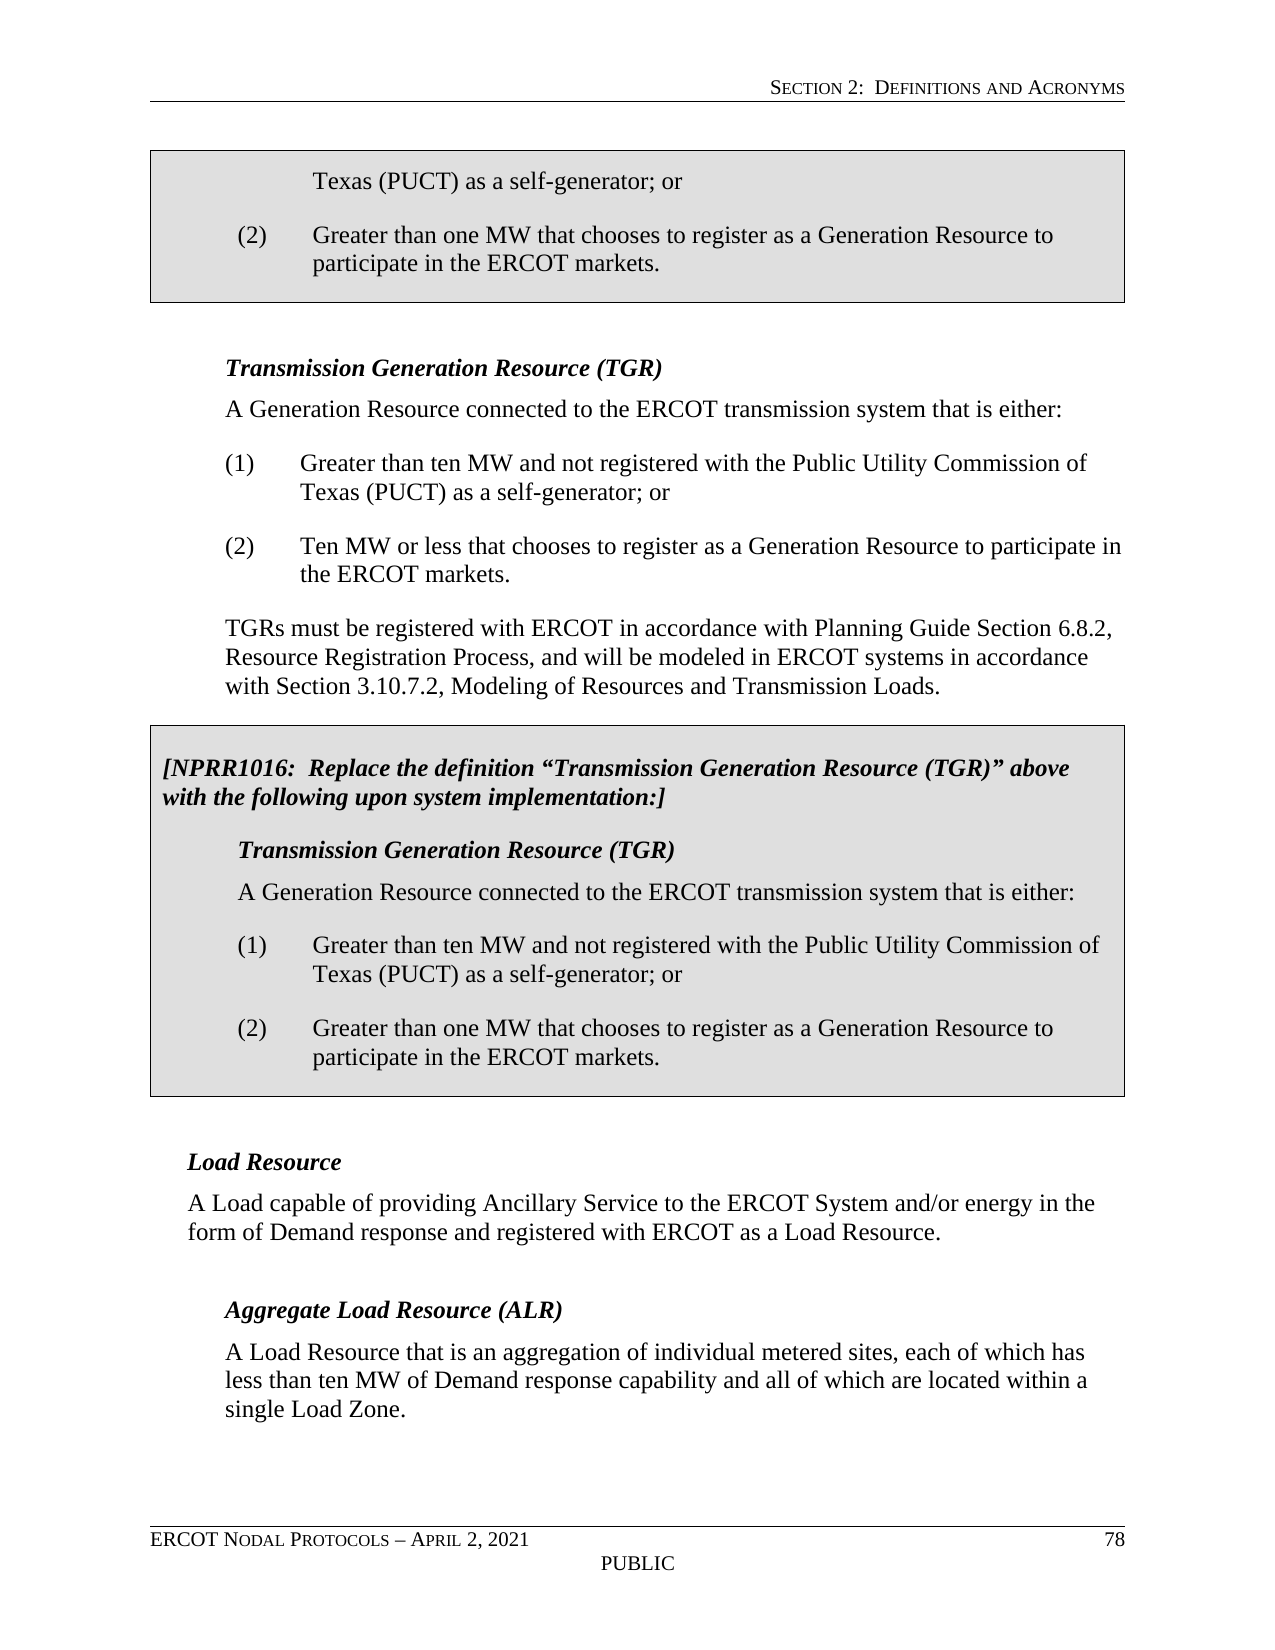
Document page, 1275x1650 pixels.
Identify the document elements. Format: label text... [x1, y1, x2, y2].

text Aggregate Load Resource (ALR) [225, 1295, 1125, 1324]
text A Generation Resource connected to the ERCOT transmission system that is either: [225, 394, 1125, 423]
table_header [NPRR1016: Replace the definition “Transmission Generation Resource (TGR)” above with the following upon system implementation:] Transmission Generation Resource (TGR) A Generation Resource connected to the ERCOT transmission system that is either: (1) Greater than ten MW and not registered with the Public Utility Commission of Texas (PUCT) as a self-generator; or (2) Greater than one MW that chooses to register as a Generation Resource to participate in the ERCOT markets. [151, 726, 1124, 1096]
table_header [151, 151, 1124, 302]
text A Load Resource that is an aggregation of individual metered sites, each of which has less than ten MW of Demand response capability and all of which are located within a single Load Zone. [225, 1337, 1125, 1423]
text (2) Ten MW or less that chooses to register as a Generation Resource to participate in the ERCOT markets. [225, 531, 1125, 588]
text Transmission Generation Resource (TGR) [225, 353, 1125, 382]
text A Load capable of providing Ancillary Service to the ERCOT System and/or energy in the form of Demand response and registered with ERCOT as a Load Resource. [187, 1188, 1125, 1245]
text (1) Greater than ten MW and not registered with the Public Utility Commission of Texas (PUCT) as a self-generator; or [225, 448, 1125, 506]
text Load Resource [187, 1147, 1125, 1175]
text TGRs must be registered with ERCOT in accordance with Planning Guide Section 6.8.2, Resource Registration Process, and will be modeled in ERCOT systems in accordance with Section 3.10.7.2, Modeling of Resources and Transmission Loads. [225, 613, 1125, 699]
